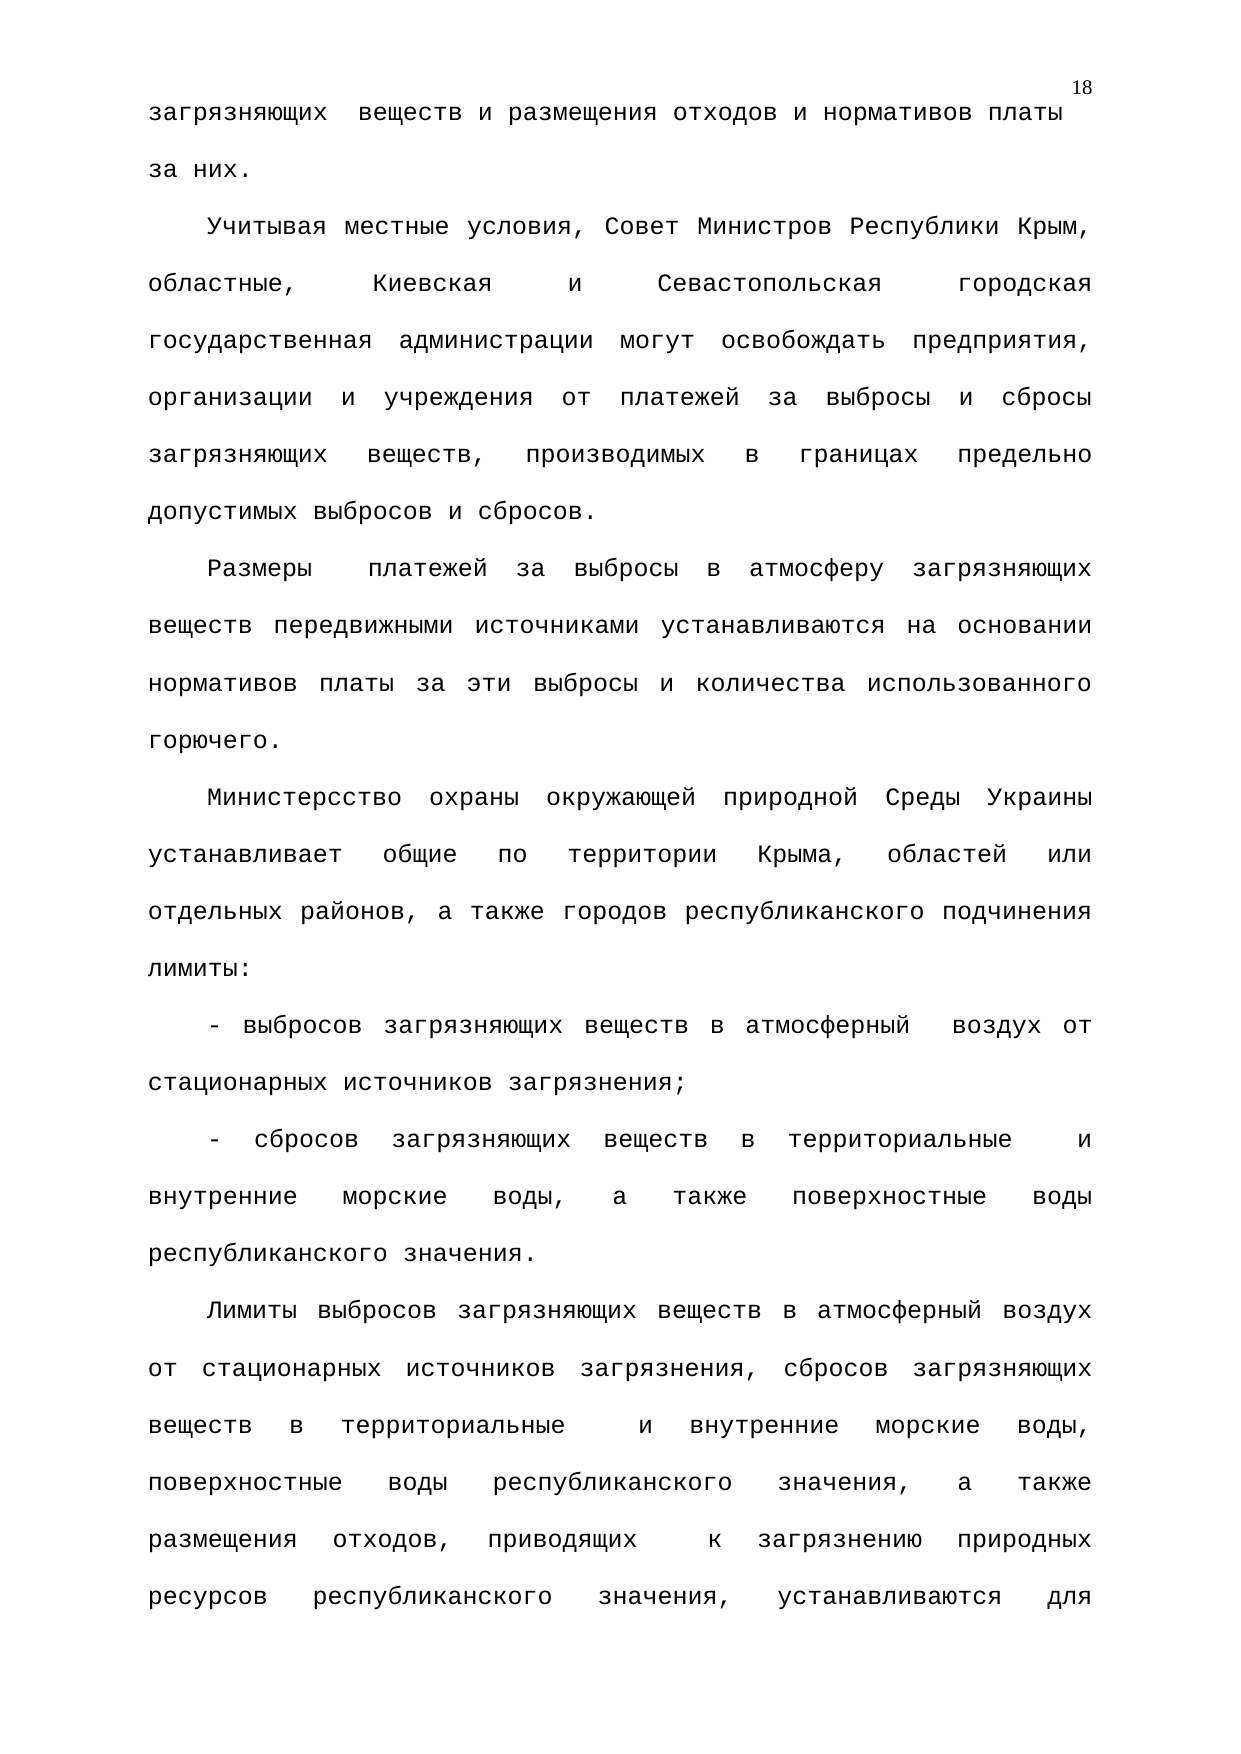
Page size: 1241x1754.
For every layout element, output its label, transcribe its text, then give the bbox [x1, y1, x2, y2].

text - выбросов загрязняющих веществ в атмосферный воздух от стационарных источников загрязнения; [148, 1012, 1092, 1098]
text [148, 1298, 1092, 1612]
text - сбросов загрязняющих веществ в территориальные и внутренние морские воды, а также поверхностные воды республиканского значения. [148, 1127, 1092, 1269]
text Министерсство охраны окружающей природной Среды Украины устанавливает общие по территории Крыма, областей или отдельных районов, а также городов республиканского подчинения лимиты: [148, 784, 1092, 984]
text Размеры платежей за выбросы в атмосферу загрязняющих веществ передвижными источниками устанавливаются на основании нормативов платы за эти выбросы и количества использованного горючего. [148, 556, 1092, 756]
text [148, 99, 1092, 185]
text Учитывая местные условия, Совет Министров Республики Крым, областные, Киевская и Севастопольская городская государственная администрации могут освобождать предприятия, организации и учреждения от платежей за выбросы и сбросы загрязняющих веществ, производимых в границах предельно допустимых выбросов и сбросов. [148, 213, 1092, 527]
